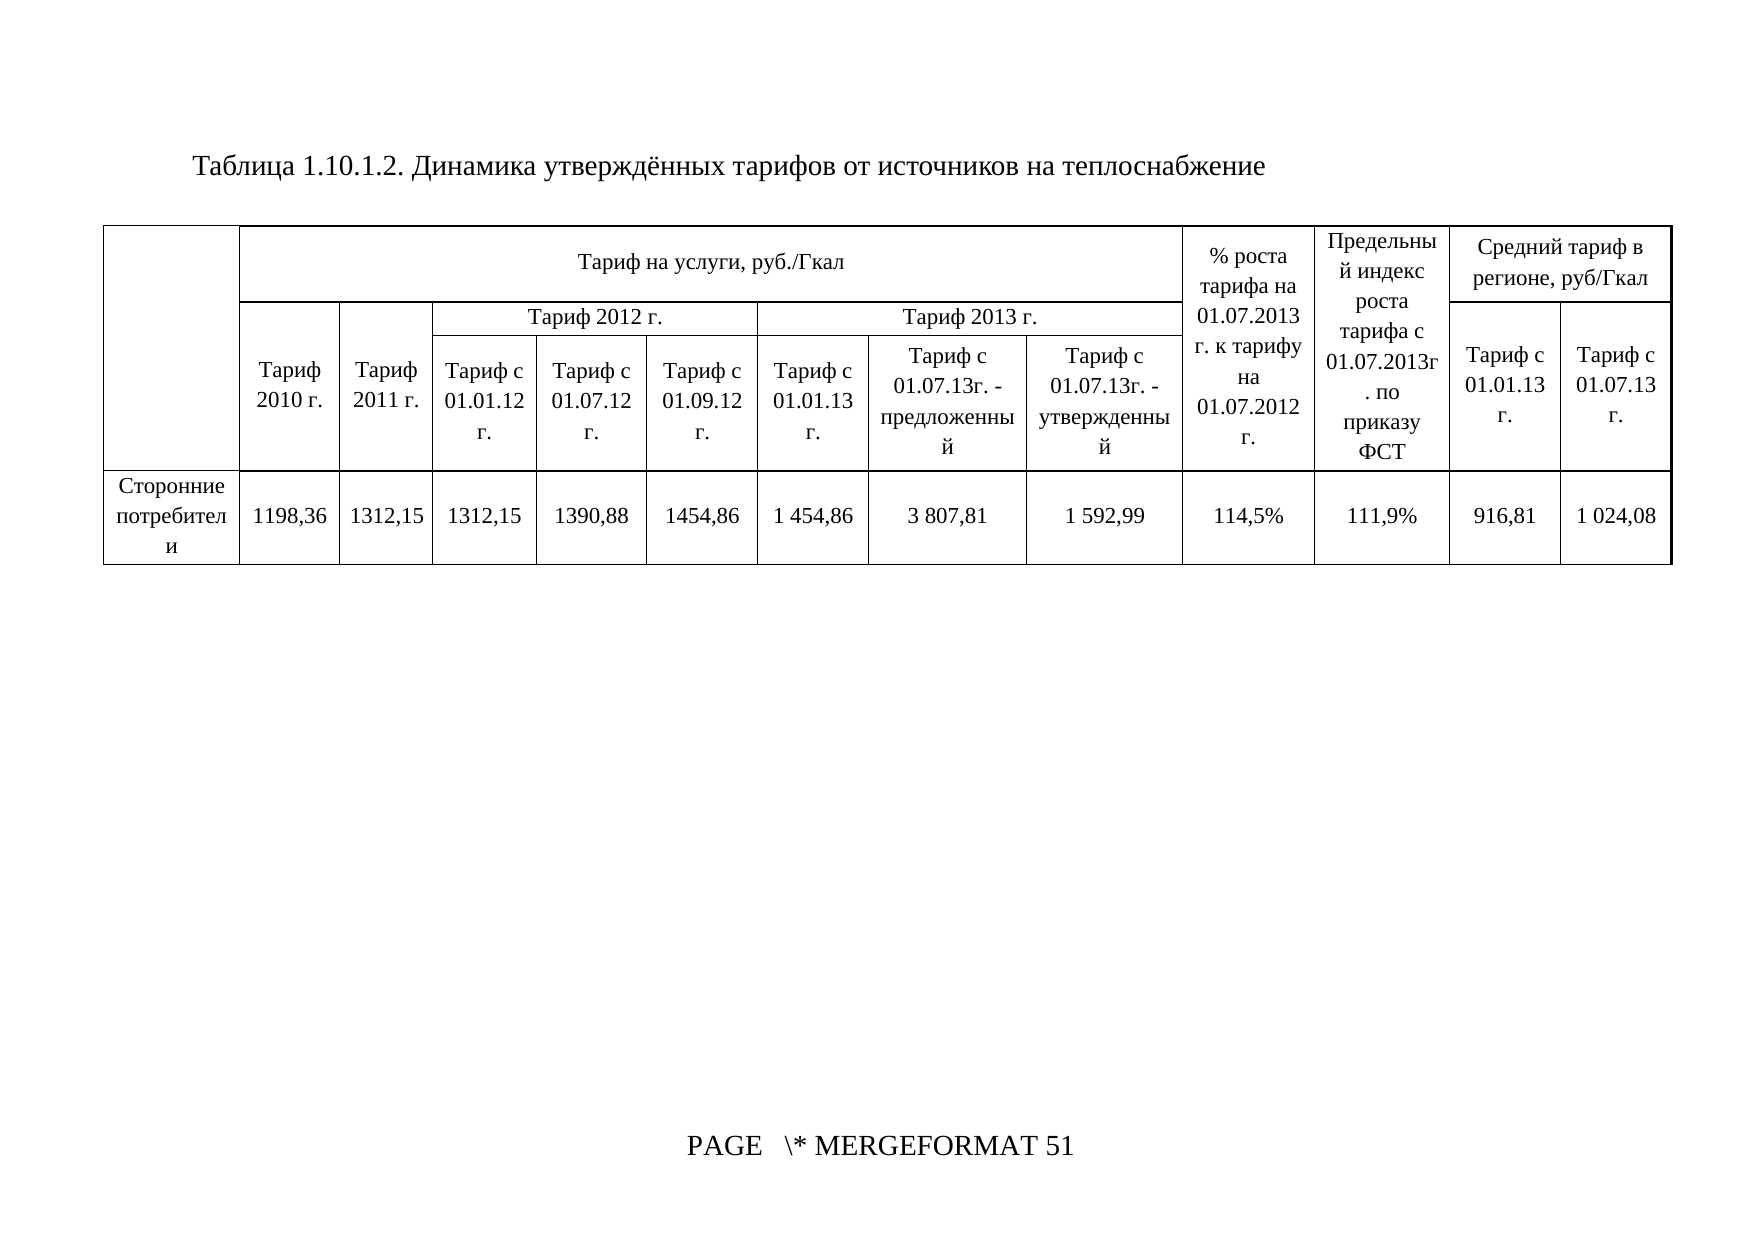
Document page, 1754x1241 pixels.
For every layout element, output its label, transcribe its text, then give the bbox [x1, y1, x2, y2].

table_cell 1198,36 [240, 472, 339, 563]
table_cell Тариф с 01.07.12г. [537, 336, 646, 470]
text Таблица 1.10.1.2. Динамика утверждённых тарифов от источников на теплоснабжение [118, 148, 1636, 181]
table_cell Тариф с 01.07.13г. - предложенный [869, 336, 1026, 470]
table_cell 114,5% [1183, 472, 1314, 563]
table_header Средний тариф в регионе, руб/Гкал [1450, 227, 1670, 301]
table_cell 1390,88 [537, 472, 646, 563]
table_cell Тариф с 01.01.13г. [1450, 303, 1560, 470]
table_header Предельный индекс роста тарифа с 01.07.2013г. по приказу ФСТ [1315, 227, 1449, 470]
table_cell 1454,86 [647, 472, 757, 563]
table_cell Тариф 2013 г. [758, 303, 1182, 335]
table_cell Тариф с 01.07.13г. [1561, 303, 1670, 470]
table_cell Тариф с 01.09.12г. [647, 336, 757, 470]
table_cell 3 807,81 [869, 472, 1026, 563]
table_header Тариф на услуги, руб./Гкал [240, 227, 1182, 301]
table_cell 1312,15 [340, 472, 432, 563]
table_cell 111,9% [1315, 472, 1449, 563]
table_cell Тариф с 01.01.12г. [433, 336, 536, 470]
table_cell 1 592,99 [1027, 472, 1182, 563]
table_header % роста тарифа на 01.07.2013г. к тарифу на 01.07.2012г. [1183, 227, 1314, 470]
table_cell Тариф с 01.01.13г. [758, 336, 868, 470]
table_cell 1312,15 [433, 472, 536, 563]
table_cell Сторонние потребители [104, 471, 239, 563]
table_cell 1 024,08 [1561, 472, 1670, 563]
table_cell Тариф 2011 г. [340, 303, 432, 470]
table_cell 1 454,86 [758, 472, 868, 563]
table_cell Тариф 2010 г. [240, 303, 339, 470]
table_header [104, 226, 239, 470]
table_cell Тариф с 01.07.13г. - утвержденный [1027, 336, 1182, 470]
table_cell 916,81 [1450, 472, 1560, 563]
table_cell Тариф 2012 г. [433, 303, 757, 335]
